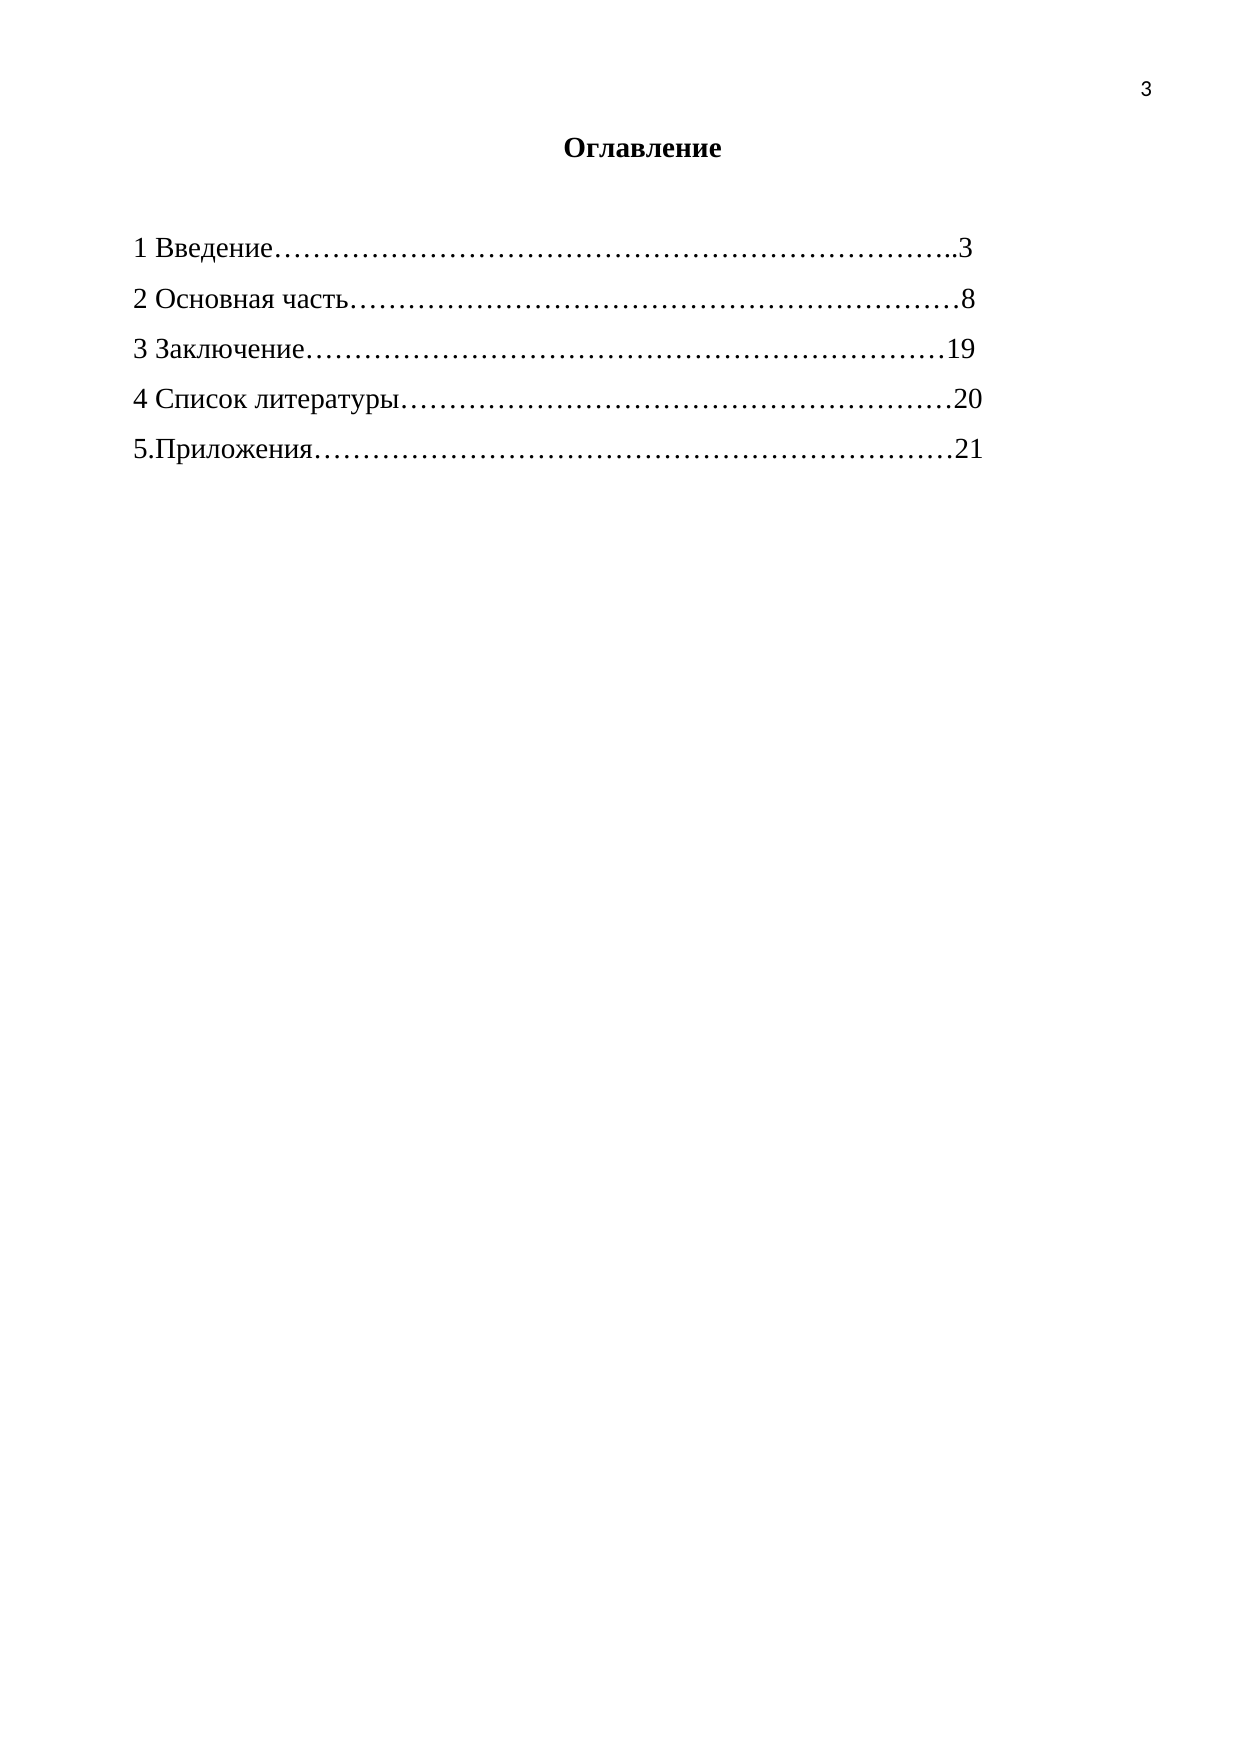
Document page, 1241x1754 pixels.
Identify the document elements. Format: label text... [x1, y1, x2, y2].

text 5.Приложения…………………………………………………………21 [133, 432, 1152, 465]
text 4 Список литературы…………………………………………………20 [133, 381, 1152, 415]
text Оглавление [133, 130, 1152, 163]
text 2 Основная часть………………………………………………………8 [133, 281, 1152, 314]
text 1 Введение……………………………………………………………..3 [133, 230, 1152, 264]
text 3 Заключение…………………………………………………………19 [133, 331, 1152, 364]
